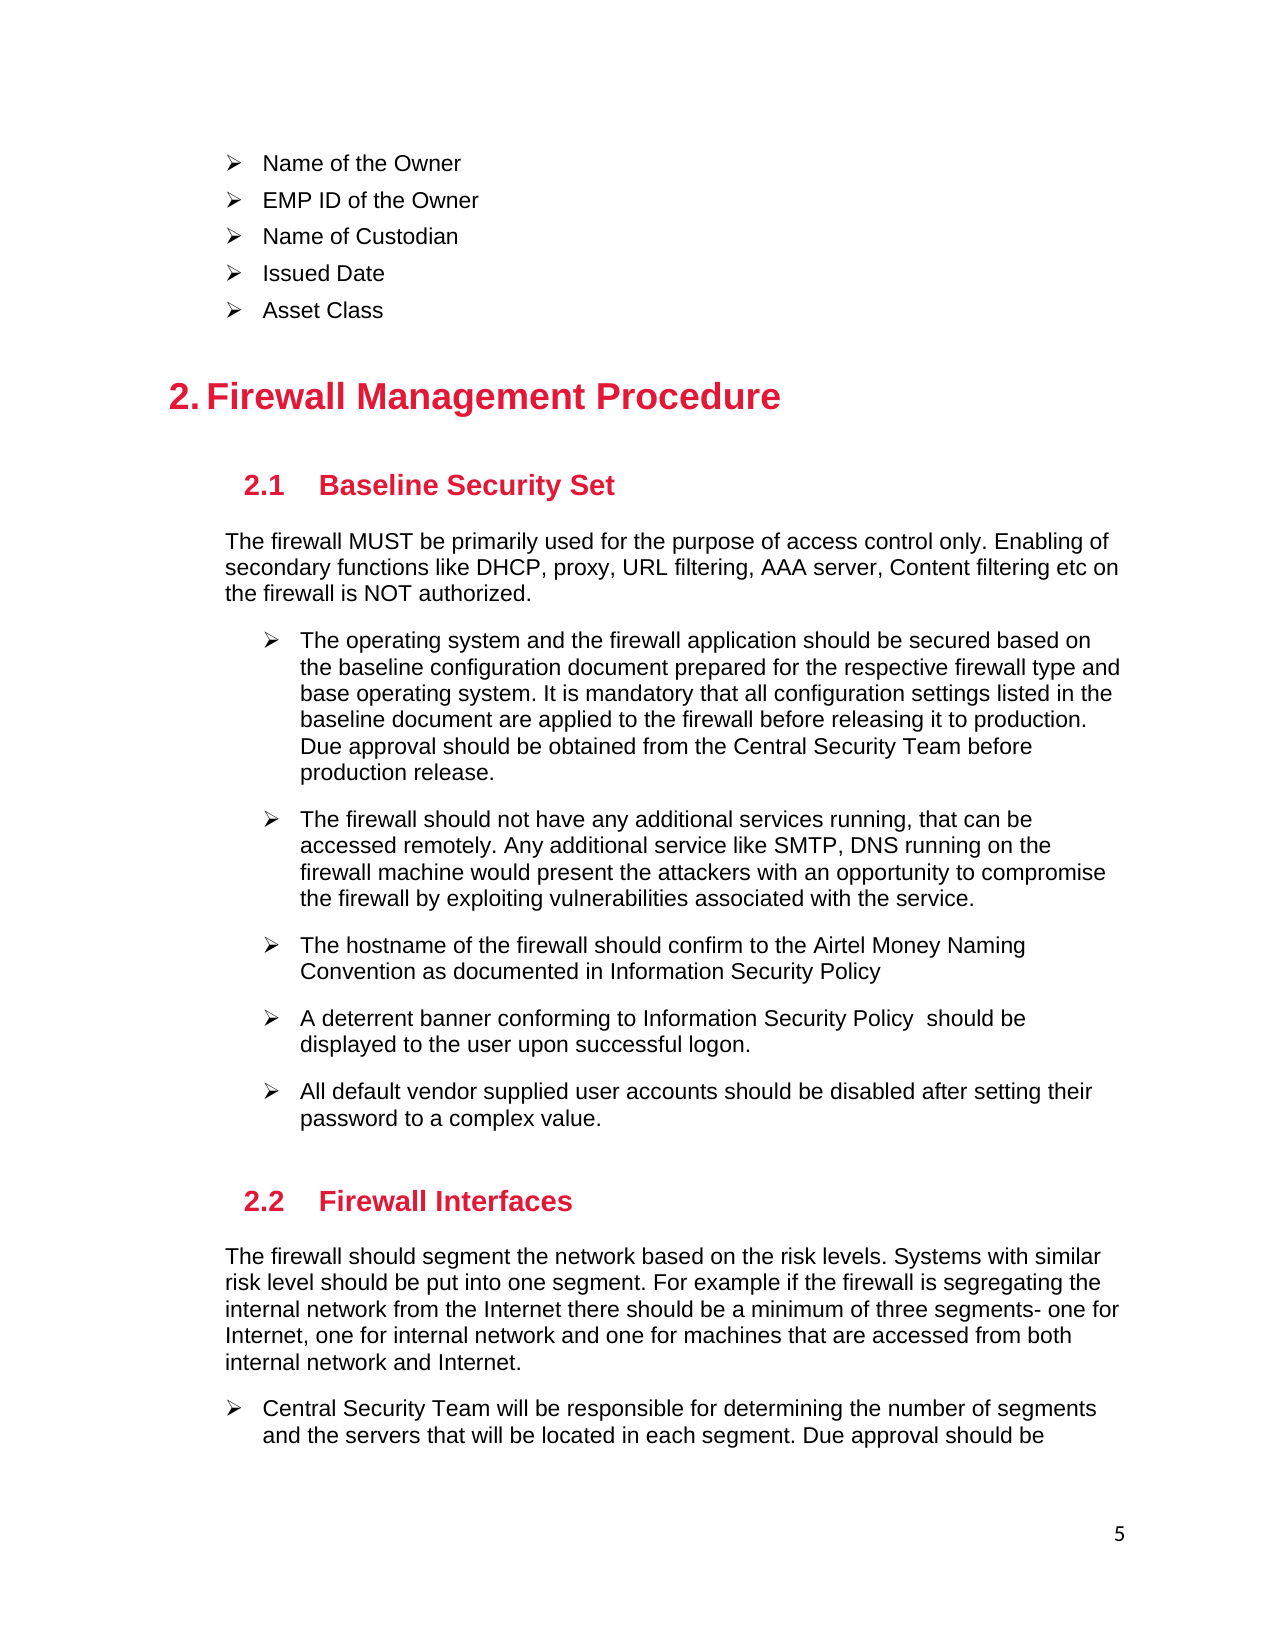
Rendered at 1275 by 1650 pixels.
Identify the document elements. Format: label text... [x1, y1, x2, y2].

list The operating system and the firewall application should be secured based on the baseline configuration document prepared for the respective firewall type and base operating system. It is mandatory that all configuration settings listed in the baseline document are applied to the firewall before releasing it to production. Due approval should be obtained from the Central Security Team before production release. [262, 627, 1125, 785]
subtitle Firewall Interfaces [244, 1184, 1125, 1217]
list Issued Date [225, 260, 1125, 286]
subtitle Firewall Management Procedure [169, 374, 1125, 417]
list EMP ID of the Owner [225, 187, 1125, 213]
list All default vendor supplied user accounts should be disabled after setting their password to a complex value. [262, 1078, 1125, 1131]
list Asset Class [225, 297, 1125, 323]
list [225, 1395, 1125, 1448]
text The firewall MUST be primarily used for the purpose of access control only. Enabling of secondary functions like DHCP, proxy, URL filtering, AAA server, Content filtering etc on the firewall is NOT authorized. [225, 528, 1125, 607]
list The firewall should not have any additional services running, that can be accessed remotely. Any additional service like SMTP, DNS running on the firewall machine would present the attackers with an opportunity to compromise the firewall by exploiting vulnerabilities associated with the service. [262, 806, 1125, 911]
list The hostname of the firewall should confirm to the Airtel Money Naming Convention as documented in Information Security Policy [262, 932, 1125, 984]
list Name of the Owner [225, 150, 1125, 176]
list A deterrent banner conforming to Information Security Policy should be displayed to the user upon successful logon. [262, 1005, 1125, 1058]
list Name of Custodian [225, 223, 1125, 250]
text The firewall should segment the network based on the risk levels. Systems with similar risk level should be put into one segment. For example if the firewall is segregating the internal network from the Internet there should be a minimum of three segments- one for Internet, one for internal network and one for machines that are accessed from both internal network and Internet. [225, 1243, 1125, 1375]
subtitle Baseline Security Set [244, 468, 1125, 502]
